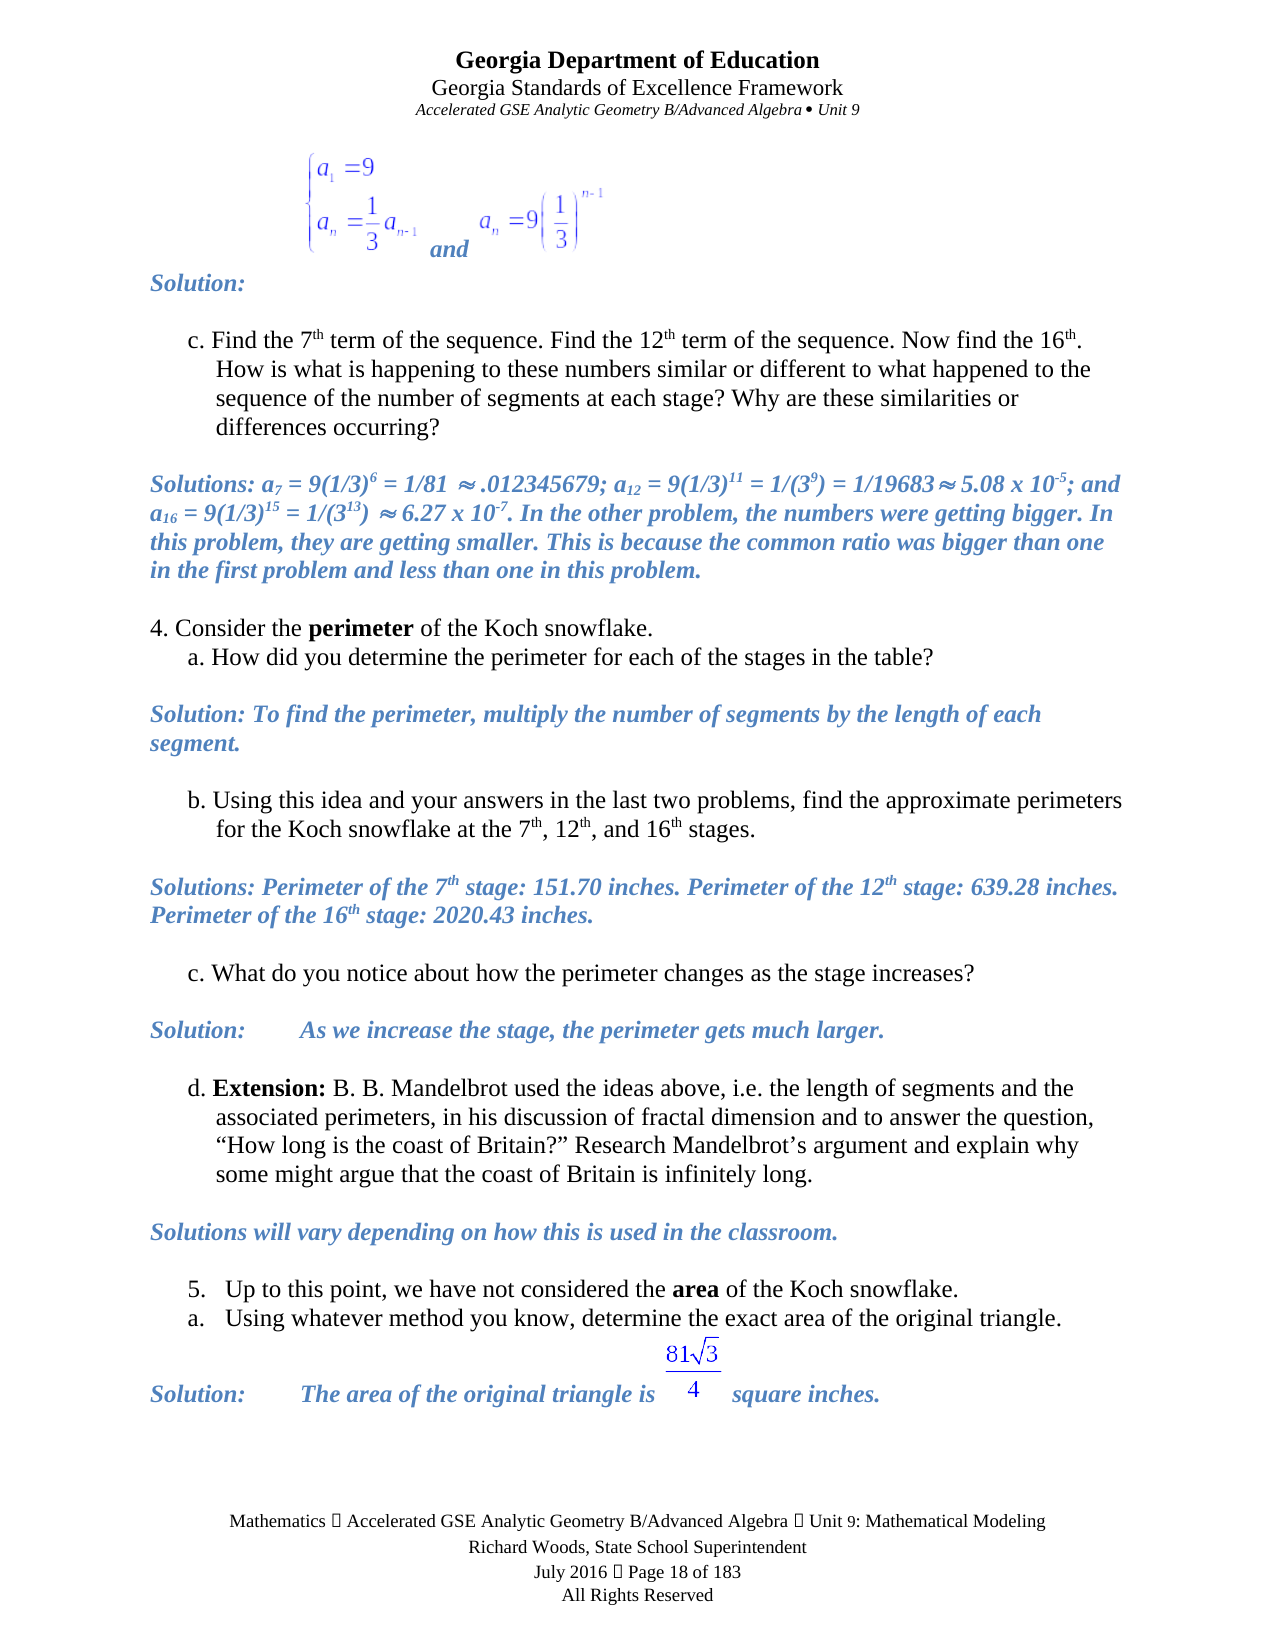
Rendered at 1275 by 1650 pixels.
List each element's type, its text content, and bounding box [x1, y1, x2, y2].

text Solutions: a7 = 9(1/3)6 = 1/81 .012345679; a12 = 9(1/3)11 = 1/(39) = 1/19683 5.08 x 10-5; and a16 = 9(1/3)15 = 1/(313) 6.27 x 10-7. In the other problem, the numbers were getting bigger. In this problem, they are getting smaller. This is because the common ratio was bigger than one in the first problem and less than one in this problem. [150, 469, 1125, 584]
list Using whatever method you know, determine the exact area of the original triangle. [187, 1303, 1125, 1332]
list Up to this point, we have not considered the area of the Koch snowflake. [187, 1274, 1125, 1303]
text Solution: As we increase the stage, the perimeter gets much larger. [150, 1016, 1125, 1044]
text d. Extension: B. B. Mandelbrot used the ideas above, i.e. the length of segments and the associated perimeters, in his discussion of fractal dimension and to answer the question, “How long is the coast of Britain?” Research Mandelbrot’s argument and explain why some might argue that the coast of Britain is infinitely long. [187, 1073, 1125, 1188]
text Solutions will vary depending on how this is used in the classroom. [150, 1217, 1125, 1246]
text Solutions: Perimeter of the 7th stage: 151.70 inches. Perimeter of the 12th stage: 639.28 inches. Perimeter of the 16th stage: 2020.43 inches. [150, 872, 1125, 929]
text Solution: The area of the original triangle is square inches. [150, 1332, 1125, 1407]
text c. What do you notice about how the perimeter changes as the stage increases? [187, 958, 1125, 987]
text a. How did you determine the perimeter for each of the stages in the table? [187, 642, 1125, 671]
text c. Find the 7th term of the sequence. Find the 12th term of the sequence. Now find the 16th. How is what is happening to these numbers similar or different to what happened to the sequence of the number of segments at each stage? Why are these similarities or differences occurring? [187, 326, 1125, 441]
text Solution: To find the perimeter, multiply the number of segments by the length of each segment. [150, 699, 1125, 757]
text b. Using this idea and your answers in the last two problems, find the approximate perimeters for the Koch snowflake at the 7th, 12th, and 16th stages. [187, 786, 1125, 843]
text 4. Consider the perimeter of the Koch snowflake. [150, 613, 1125, 642]
text Solution: and [150, 150, 1125, 297]
